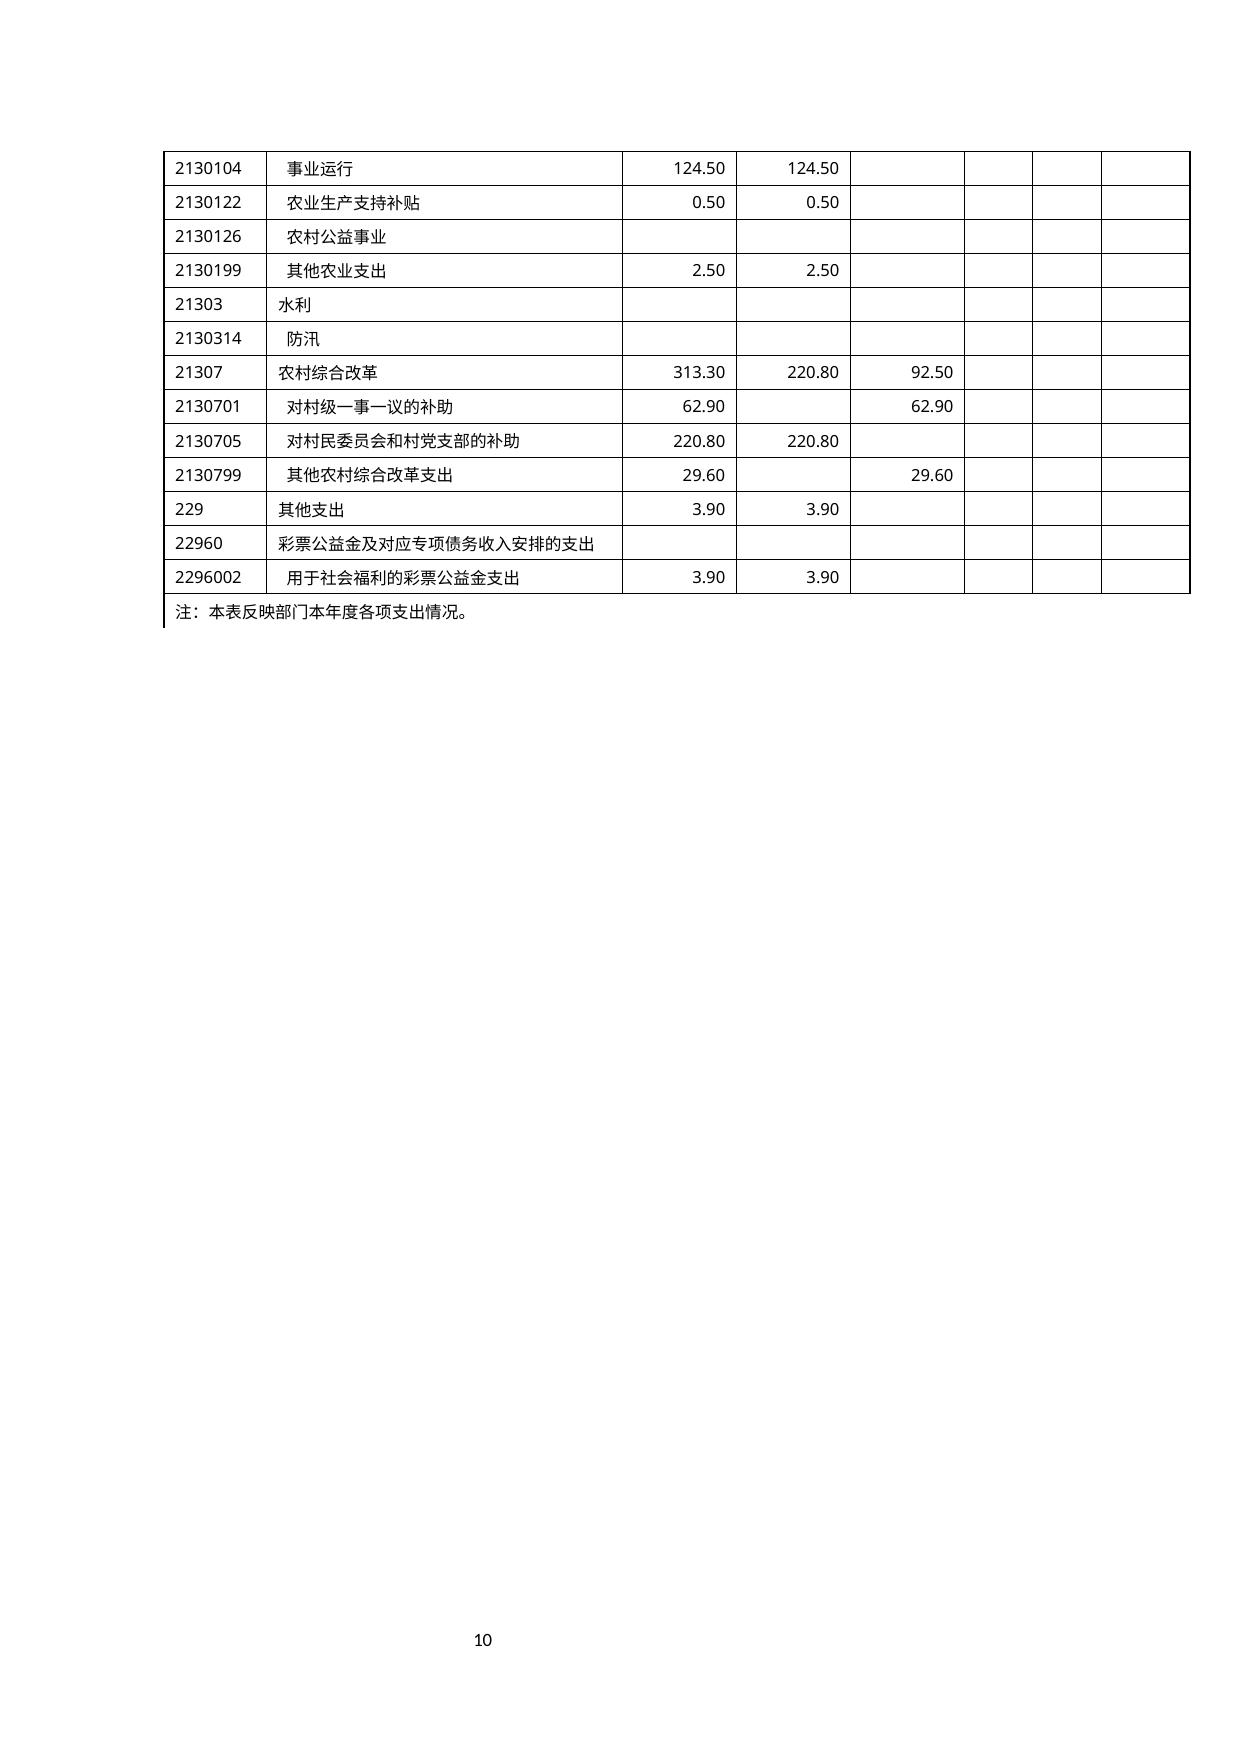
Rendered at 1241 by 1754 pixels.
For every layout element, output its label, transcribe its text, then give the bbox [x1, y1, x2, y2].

table_cell 2.50 [623, 254, 736, 287]
table_cell [851, 492, 964, 525]
table_cell 3.90 [737, 560, 850, 593]
table_cell [623, 220, 736, 253]
table_cell 0.50 [737, 186, 850, 219]
table_cell [1033, 492, 1101, 525]
table_cell [623, 288, 736, 321]
table_cell [851, 254, 964, 287]
table_cell [1102, 560, 1189, 593]
table_cell [1102, 254, 1189, 287]
table_cell [737, 220, 850, 253]
table_cell 124.50 [623, 152, 736, 184]
table_cell 21303 [165, 288, 266, 321]
table_cell [1033, 254, 1101, 287]
table_cell 124.50 [737, 152, 850, 184]
table_cell 29.60 [623, 458, 736, 491]
table_cell 220.80 [737, 424, 850, 457]
table_cell [1102, 390, 1189, 423]
table_cell [965, 254, 1032, 287]
table_cell [1033, 220, 1101, 253]
table_cell [965, 424, 1032, 457]
table_cell 21307 [165, 356, 266, 389]
table_cell [965, 458, 1032, 491]
table_cell 220.80 [623, 424, 736, 457]
table_cell [851, 288, 964, 321]
table_cell [1033, 356, 1101, 389]
table_cell [737, 322, 850, 355]
table_cell 2296002 [165, 560, 266, 593]
table_cell 2130799 [165, 458, 266, 491]
table_cell 水利 [267, 288, 622, 321]
table_cell [1102, 152, 1189, 184]
table_cell 2130701 [165, 390, 266, 423]
table_cell 彩票公益金及对应专项债务收入安排的支出 [267, 526, 622, 559]
table_cell [737, 526, 850, 559]
table_cell 3.90 [623, 492, 736, 525]
table_cell [851, 424, 964, 457]
table_cell 2.50 [737, 254, 850, 287]
table_cell [1033, 390, 1101, 423]
table_cell 其他支出 [267, 492, 622, 525]
table_cell 防汛 [267, 322, 622, 355]
table_cell [1033, 152, 1101, 184]
table_cell [1033, 424, 1101, 457]
table_cell [737, 458, 850, 491]
table_cell [1033, 322, 1101, 355]
table_cell 2130122 [165, 186, 266, 219]
table_cell [1102, 492, 1189, 525]
table_cell [1102, 356, 1189, 389]
table_cell [737, 390, 850, 423]
table_cell 事业运行 [267, 152, 622, 184]
table_cell [965, 322, 1032, 355]
table_cell [1102, 220, 1189, 253]
table_cell [965, 152, 1032, 184]
table_cell 0.50 [623, 186, 736, 219]
table_cell [1033, 526, 1101, 559]
table_cell 农业生产支持补贴 [267, 186, 622, 219]
table_cell 2130314 [165, 322, 266, 355]
table_cell 229 [165, 492, 266, 525]
table_cell [1102, 424, 1189, 457]
table_cell [623, 526, 736, 559]
table_cell 62.90 [623, 390, 736, 423]
table_cell [623, 322, 736, 355]
table_cell 62.90 [851, 390, 964, 423]
table_cell [965, 220, 1032, 253]
table_cell [1033, 186, 1101, 219]
table_cell [965, 560, 1032, 593]
table_cell [965, 186, 1032, 219]
table_cell [965, 356, 1032, 389]
table_cell 用于社会福利的彩票公益金支出 [267, 560, 622, 593]
table_cell [965, 492, 1032, 525]
table_cell 3.90 [623, 560, 736, 593]
table_cell 22960 [165, 526, 266, 559]
table_cell 2130199 [165, 254, 266, 287]
table_cell [851, 186, 964, 219]
table_cell 注：本表反映部门本年度各项支出情况。 [165, 594, 1190, 627]
table_cell 2130104 [165, 152, 266, 184]
table_cell [965, 526, 1032, 559]
table_cell [851, 526, 964, 559]
table_cell 其他农业支出 [267, 254, 622, 287]
table_cell 对村民委员会和村党支部的补助 [267, 424, 622, 457]
table_cell [1102, 526, 1189, 559]
table_cell 3.90 [737, 492, 850, 525]
table_cell [1102, 458, 1189, 491]
table_cell 农村公益事业 [267, 220, 622, 253]
table_cell 2130126 [165, 220, 266, 253]
table_cell [1033, 458, 1101, 491]
table_cell [1102, 186, 1189, 219]
table_cell [965, 288, 1032, 321]
table_cell [965, 390, 1032, 423]
table_cell [737, 288, 850, 321]
table_cell [851, 152, 964, 184]
table_cell 220.80 [737, 356, 850, 389]
table_cell [1033, 560, 1101, 593]
table_cell 29.60 [851, 458, 964, 491]
table_cell 其他农村综合改革支出 [267, 458, 622, 491]
table_cell [851, 322, 964, 355]
table_cell [1102, 288, 1189, 321]
table_cell [1102, 322, 1189, 355]
table_cell 92.50 [851, 356, 964, 389]
table_cell [851, 220, 964, 253]
table_cell [851, 560, 964, 593]
table_cell [1033, 288, 1101, 321]
table_cell 313.30 [623, 356, 736, 389]
table_cell 对村级一事一议的补助 [267, 390, 622, 423]
table_cell 2130705 [165, 424, 266, 457]
table_cell 农村综合改革 [267, 356, 622, 389]
